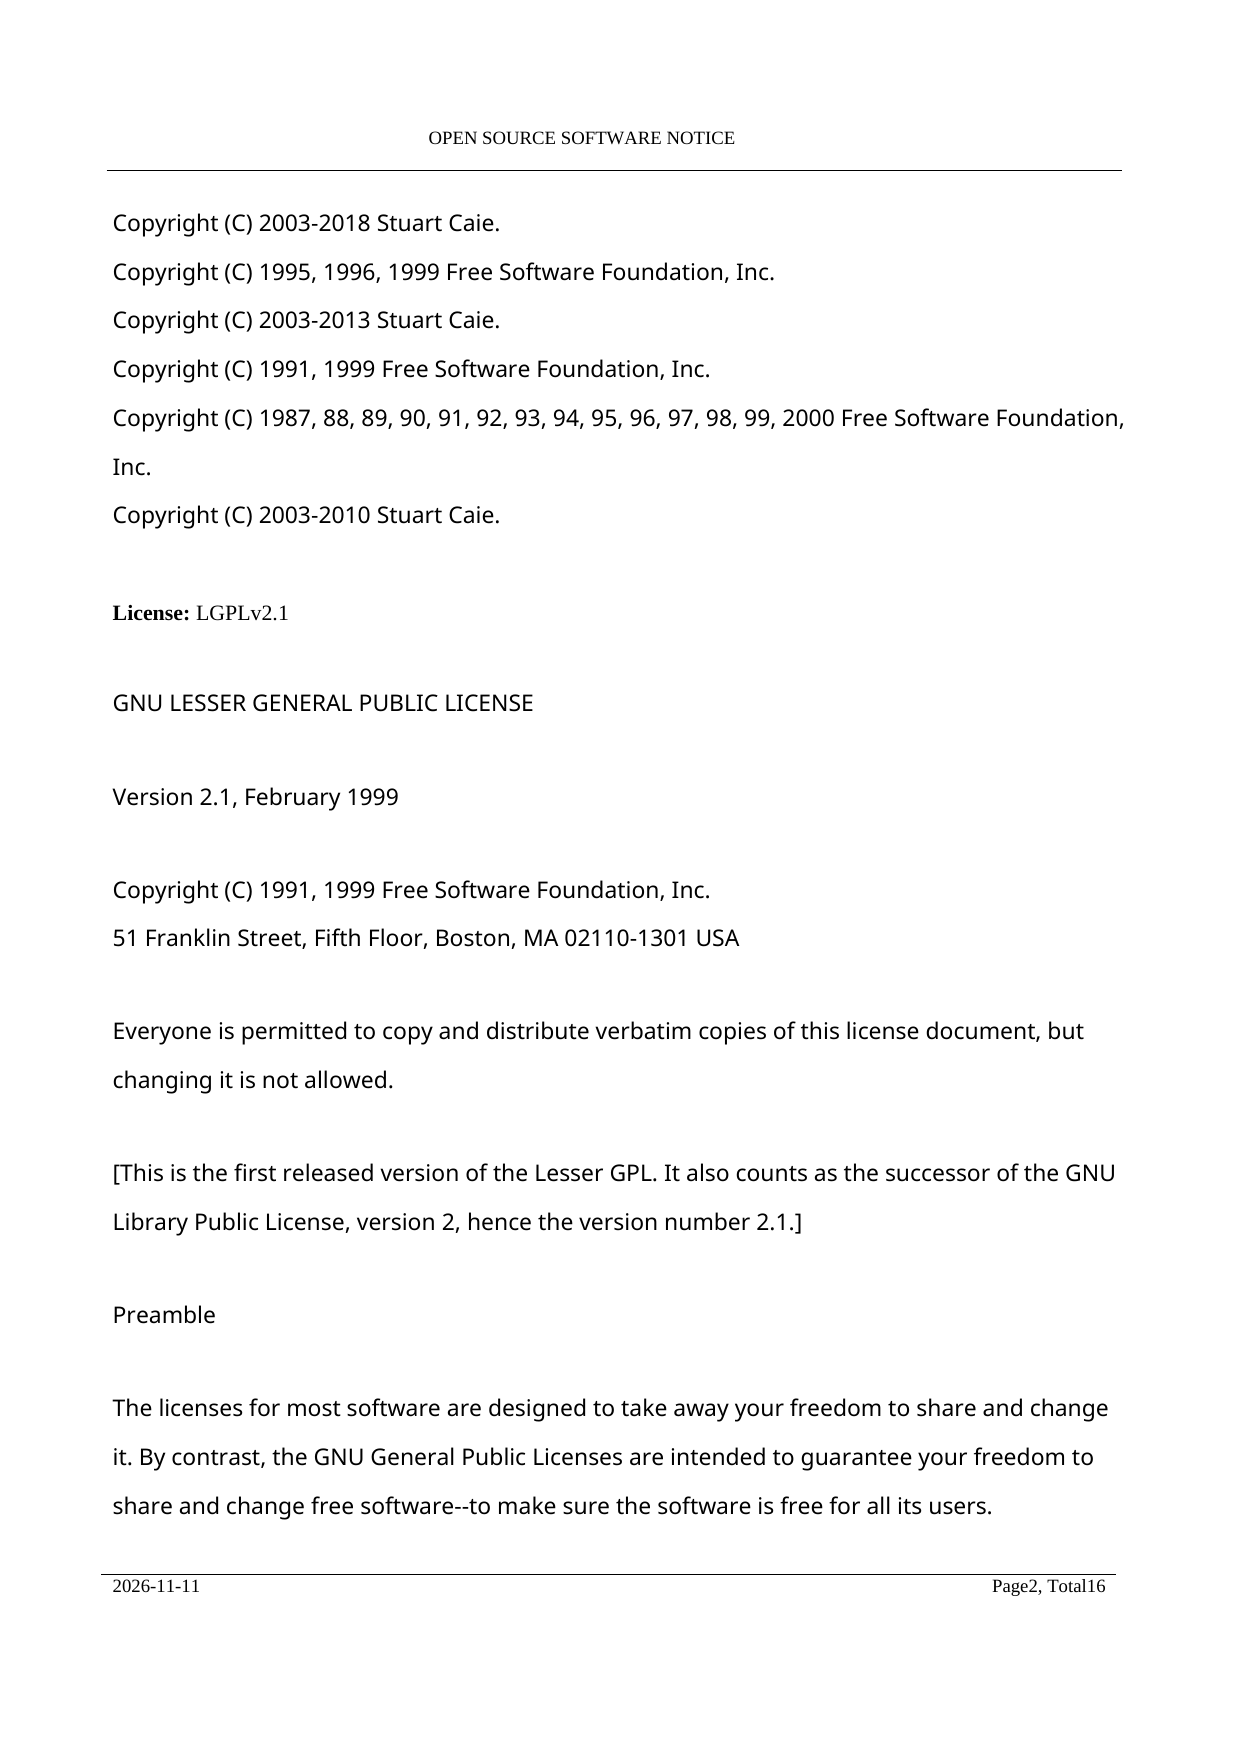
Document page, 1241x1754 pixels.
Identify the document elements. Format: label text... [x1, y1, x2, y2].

text Version 2.1, February 1999 [112, 780, 1128, 812]
text Copyright (C) 1991, 1999 Free Software Foundation, Inc. [112, 873, 1128, 906]
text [112, 206, 1128, 580]
text [This is the first released version of the Lesser GPL. It also counts as the successor of the GNU Library Public License, version 2, hence the version number 2.1.] [112, 1156, 1128, 1238]
text 51 Franklin Street, Fifth Floor, Boston, MA 02110-1301 USA [112, 921, 1128, 954]
text The licenses for most software are designed to take away your freedom to share and change it. By contrast, the GNU General Public Licenses are intended to guarantee your freedom to share and change free software--to make sure the software is free for all its users. [112, 1392, 1128, 1522]
text GNU LESSER GENERAL PUBLIC LICENSE [112, 687, 1128, 719]
text Everyone is permitted to copy and distribute verbatim copies of this license document, but changing it is not allowed. [112, 1014, 1128, 1096]
text License: LGPLv2.1 [112, 596, 1128, 629]
text Preamble [112, 1298, 1128, 1331]
